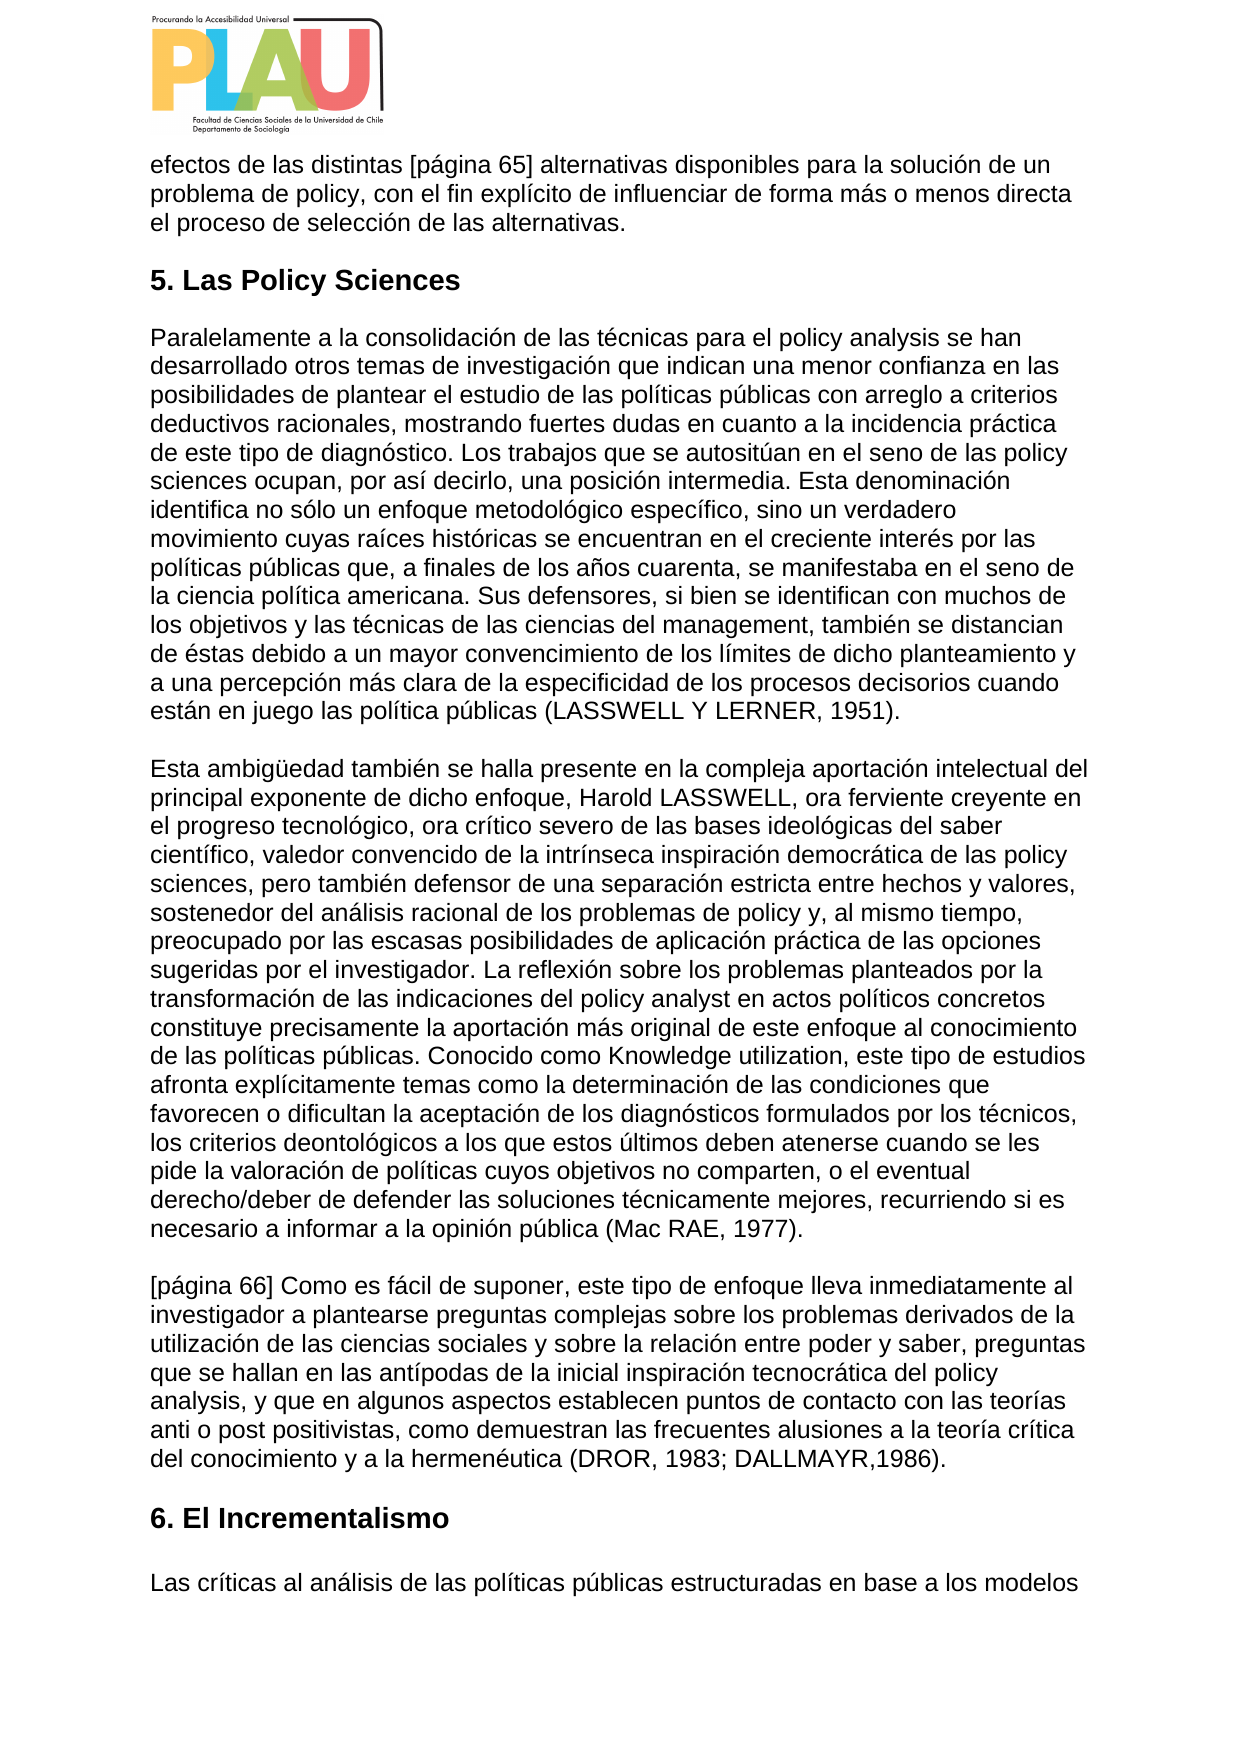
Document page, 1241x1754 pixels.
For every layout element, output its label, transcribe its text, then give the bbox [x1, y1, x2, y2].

text Paralelamente a la consolidación de las técnicas para el policy analysis se han desarrollado otros temas de investigación que indican una menor confianza en las posibilidades de plantear el estudio de las políticas públicas con arreglo a criterios deductivos racionales, mostrando fuertes dudas en cuanto a la incidencia práctica de este tipo de diagnóstico. Los trabajos que se autositúan en el seno de las policy sciences ocupan, por así decirlo, una posición intermedia. Esta denominación identifica no sólo un enfoque metodológico específico, sino un verdadero movimiento cuyas raíces históricas se encuentran en el creciente interés por las políticas públicas que, a finales de los años cuarenta, se manifestaba en el seno de la ciencia política americana. Sus defensores, si bien se identifican con muchos de los objetivos y las técnicas de las ciencias del management, también se distancian de éstas debido a un mayor convencimiento de los límites de dicho planteamiento y a una percepción más clara de la especificidad de los procesos decisorios cuando están en juego las política públicas (LASSWELL Y LERNER, 1951). [150, 322, 1090, 725]
text 6. El Incrementalismo [150, 1501, 1090, 1535]
text [página 66] Como es fácil de suponer, este tipo de enfoque lleva inmediatamente al investigador a plantearse preguntas complejas sobre los problemas derivados de la utilización de las ciencias sociales y sobre la relación entre poder y saber, preguntas que se hallan en las antípodas de la inicial inspiración tecnocrática del policy analysis, y que en algunos aspectos establecen puntos de contacto con las teorías anti o post positivistas, como demuestran las frecuentes alusiones a la teoría crítica del conocimiento y a la hermenéutica (DROR, 1983; DALLMAYR,1986). [150, 1271, 1090, 1472]
text Esta ambigüedad también se halla presente en la compleja aportación intelectual del principal exponente de dicho enfoque, Harold LASSWELL, ora ferviente creyente en el progreso tecnológico, ora crítico severo de las bases ideológicas del saber científico, valedor convencido de la intrínseca inspiración democrática de las policy sciences, pero también defensor de una separación estricta entre hechos y valores, sostenedor del análisis racional de los problemas de policy y, al mismo tiempo, preocupado por las escasas posibilidades de aplicación práctica de las opciones sugeridas por el investigador. La reflexión sobre los problemas planteados por la transformación de las indicaciones del policy analyst en actos políticos concretos constituye precisamente la aportación más original de este enfoque al conocimiento de las políticas públicas. Conocido como Knowledge utilization, este tipo de estudios afronta explícitamente temas como la determinación de las condiciones que favorecen o dificultan la aceptación de los diagnósticos formulados por los técnicos, los criterios deontológicos a los que estos últimos deben atenerse cuando se les pide la valoración de políticas cuyos objetivos no comparten, o el eventual derecho/deber de defender las soluciones técnicamente mejores, recurriendo si es necesario a informar a la opinión pública (Mac RAE, 1977). [150, 754, 1090, 1242]
picture [150, 14, 385, 135]
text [150, 1568, 1090, 1597]
text 5. Las Policy Sciences [150, 263, 1090, 296]
